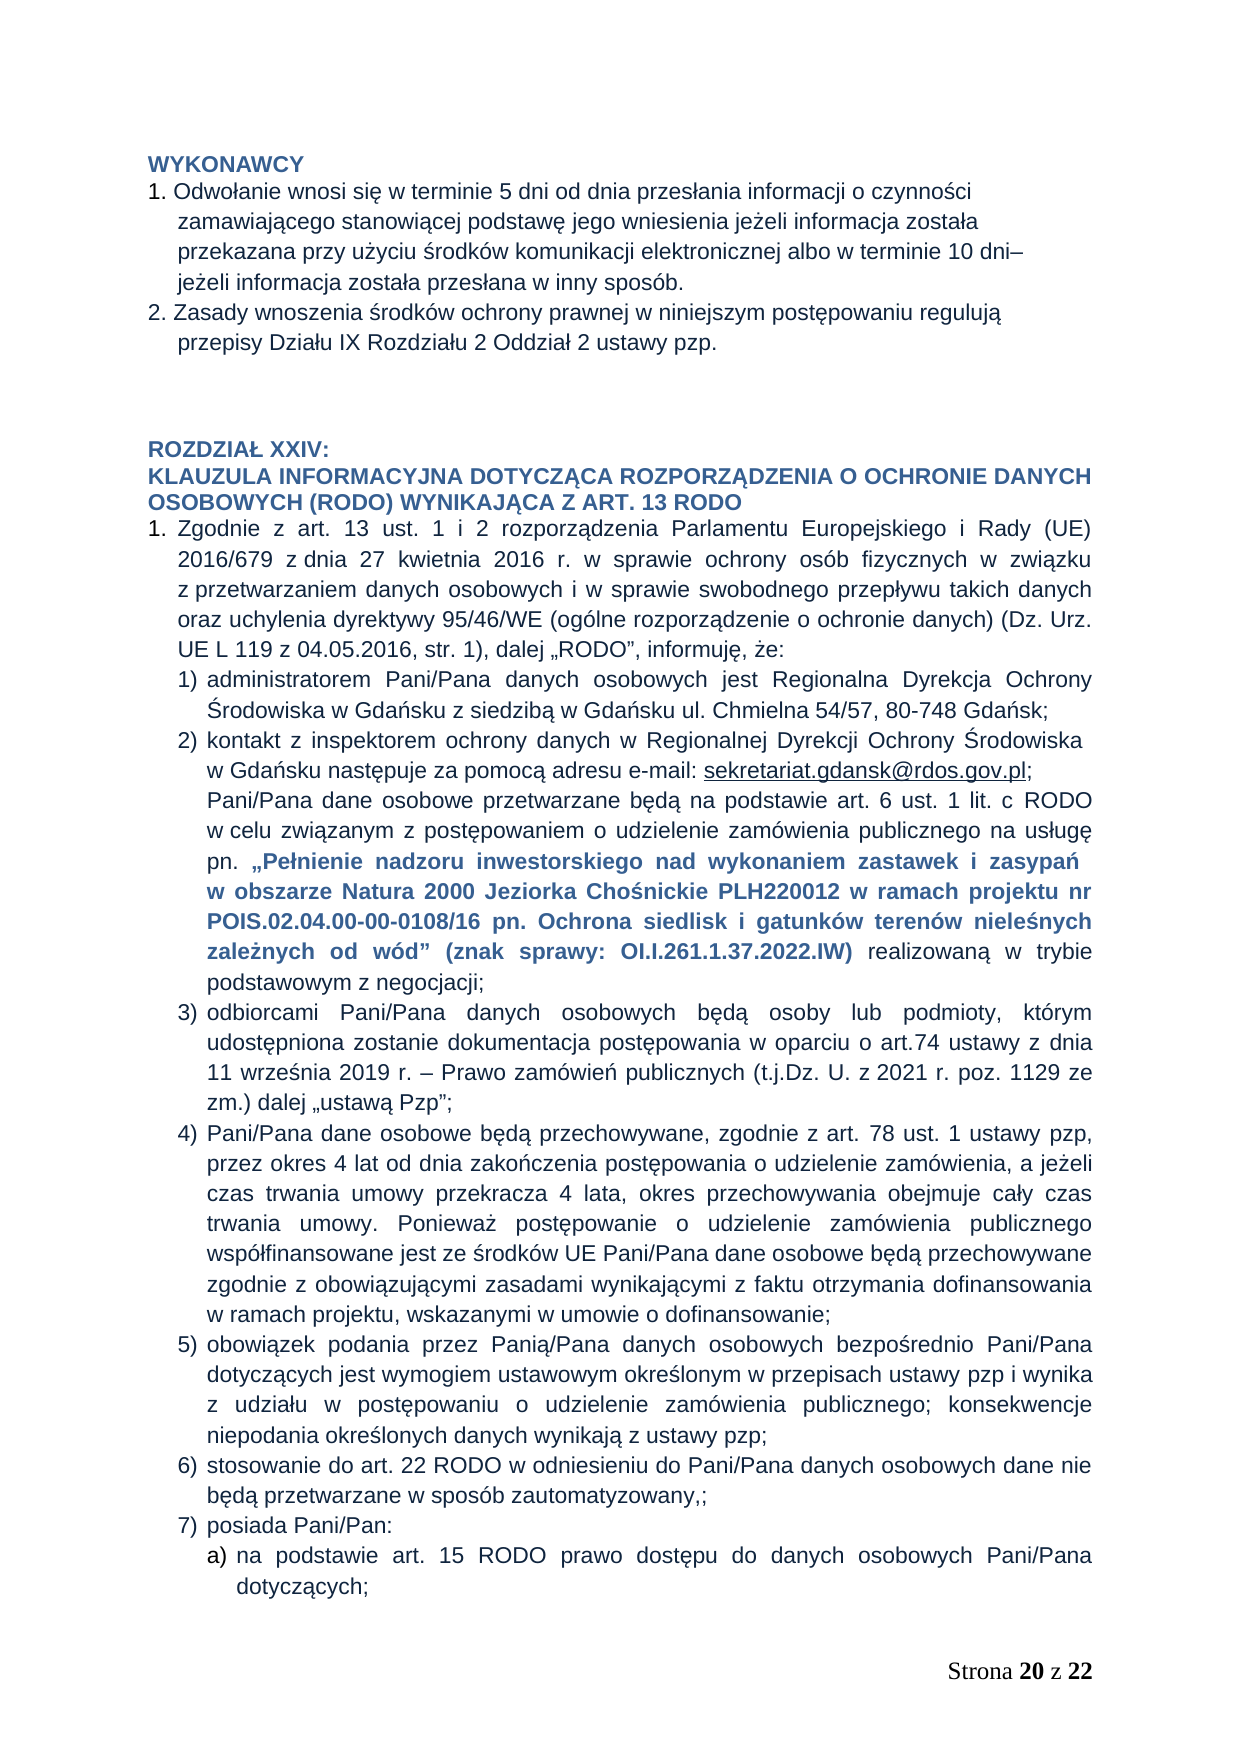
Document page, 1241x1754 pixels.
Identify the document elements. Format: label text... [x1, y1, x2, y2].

list stosowanie do art. 22 RODO w odniesieniu do Pani/Pana danych osobowych dane nie będą przetwarzane w sposób zautomatyzowany,; [177, 1452, 1093, 1508]
list administratorem Pani/Pana danych osobowych jest Regionalna Dyrekcja Ochrony Środowiska w Gdańsku z siedzibą w Gdańsku ul. Chmielna 54/57, 80-748 Gdańsk; [177, 666, 1093, 723]
list obowiązek podania przez Panią/Pana danych osobowych bezpośrednio Pani/Pana dotyczących jest wymogiem ustawowym określonym w przepisach ustawy pzp i wynika z udziału w postępowaniu o udzielenie zamówienia publicznego; konsekwencje niepodania określonych danych wynikają z ustawy pzp; [177, 1331, 1093, 1448]
list odbiorcami Pani/Pana danych osobowych będą osoby lub podmioty, którym udostępniona zostanie dokumentacja postępowania w oparciu o art.74 ustawy z dnia 11 września 2019 r. – Prawo zamówień publicznych (t.j.Dz. U. z 2021 r. poz. 1129 ze zm.) dalej „ustawą Pzp”; [177, 999, 1093, 1116]
text 1. Odwołanie wnosi się w terminie 5 dni od dnia przesłania informacji o czynności zamawiającego stanowiącej podstawę jego wniesienia jeżeli informacja została przekazana przy użyciu środków komunikacji elektronicznej albo w terminie 10 dni– jeżeli informacja została przesłana w inny sposób. [148, 178, 1078, 295]
list Pani/Pana dane osobowe przetwarzane będą na podstawie art. 6 ust. 1 lit. c RODO w celu związanym z postępowaniem o udzielenie zamówienia publicznego na usługę pn. „Pełnienie nadzoru inwestorskiego nad wykonaniem zastawek i zasypań w obszarze Natura 2000 Jeziorka Chośnickie PLH220012 w ramach projektu nr POIS.02.04.00-00-0108/16 pn. Ochrona siedlisk i gatunków terenów nieleśnych zależnych od wód” (znak sprawy: OI.I.261.1.37.2022.IW) realizowaną w trybie podstawowym z negocjacji; [207, 787, 1093, 995]
text ROZDZIAŁ XXIV: [148, 436, 1093, 463]
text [148, 148, 1078, 177]
list Pani/Pana dane osobowe będą przechowywane, zgodnie z art. 78 ust. 1 ustawy pzp, przez okres 4 lat od dnia zakończenia postępowania o udzielenie zamówienia, a jeżeli czas trwania umowy przekracza 4 lata, okres przechowywania obejmuje cały czas trwania umowy. Ponieważ postępowanie o udzielenie zamówienia publicznego współfinansowane jest ze środków UE Pani/Pana dane osobowe będą przechowywane zgodnie z obowiązującymi zasadami wynikającymi z faktu otrzymania dofinansowania w ramach projektu, wskazanymi w umowie o dofinansowanie; [177, 1119, 1093, 1327]
list Zgodnie z art. 13 ust. 1 i 2 rozporządzenia Parlamentu Europejskiego i Rady (UE) 2016/679 z dnia 27 kwietnia 2016 r. w sprawie ochrony osób fizycznych w związku z przetwarzaniem danych osobowych i w sprawie swobodnego przepływu takich danych oraz uchylenia dyrektywy 95/46/WE (ogólne rozporządzenie o ochronie danych) (Dz. Urz. UE L 119 z 04.05.2016, str. 1), dalej „RODO”, informuję, że: [148, 515, 1093, 662]
list na podstawie art. 15 RODO prawo dostępu do danych osobowych Pani/Pana dotyczących; [207, 1542, 1093, 1599]
list posiada Pani/Pan: [177, 1512, 1093, 1538]
text KLAUZULA INFORMACYJNA DOTYCZĄCA ROZPORZĄDZENIA O OCHRONIE DANYCH OSOBOWYCH (RODO) WYNIKAJĄCA Z ART. 13 RODO [148, 463, 1093, 515]
text 2. Zasady wnoszenia środków ochrony prawnej w niniejszym postępowaniu regulują przepisy Działu IX Rozdziału 2 Oddział 2 ustawy pzp. [148, 299, 1078, 356]
list kontakt z inspektorem ochrony danych w Regionalnej Dyrekcji Ochrony Środowiska w Gdańsku następuje za pomocą adresu e-mail: sekretariat.gdansk@rdos.gov.pl; [177, 727, 1093, 783]
